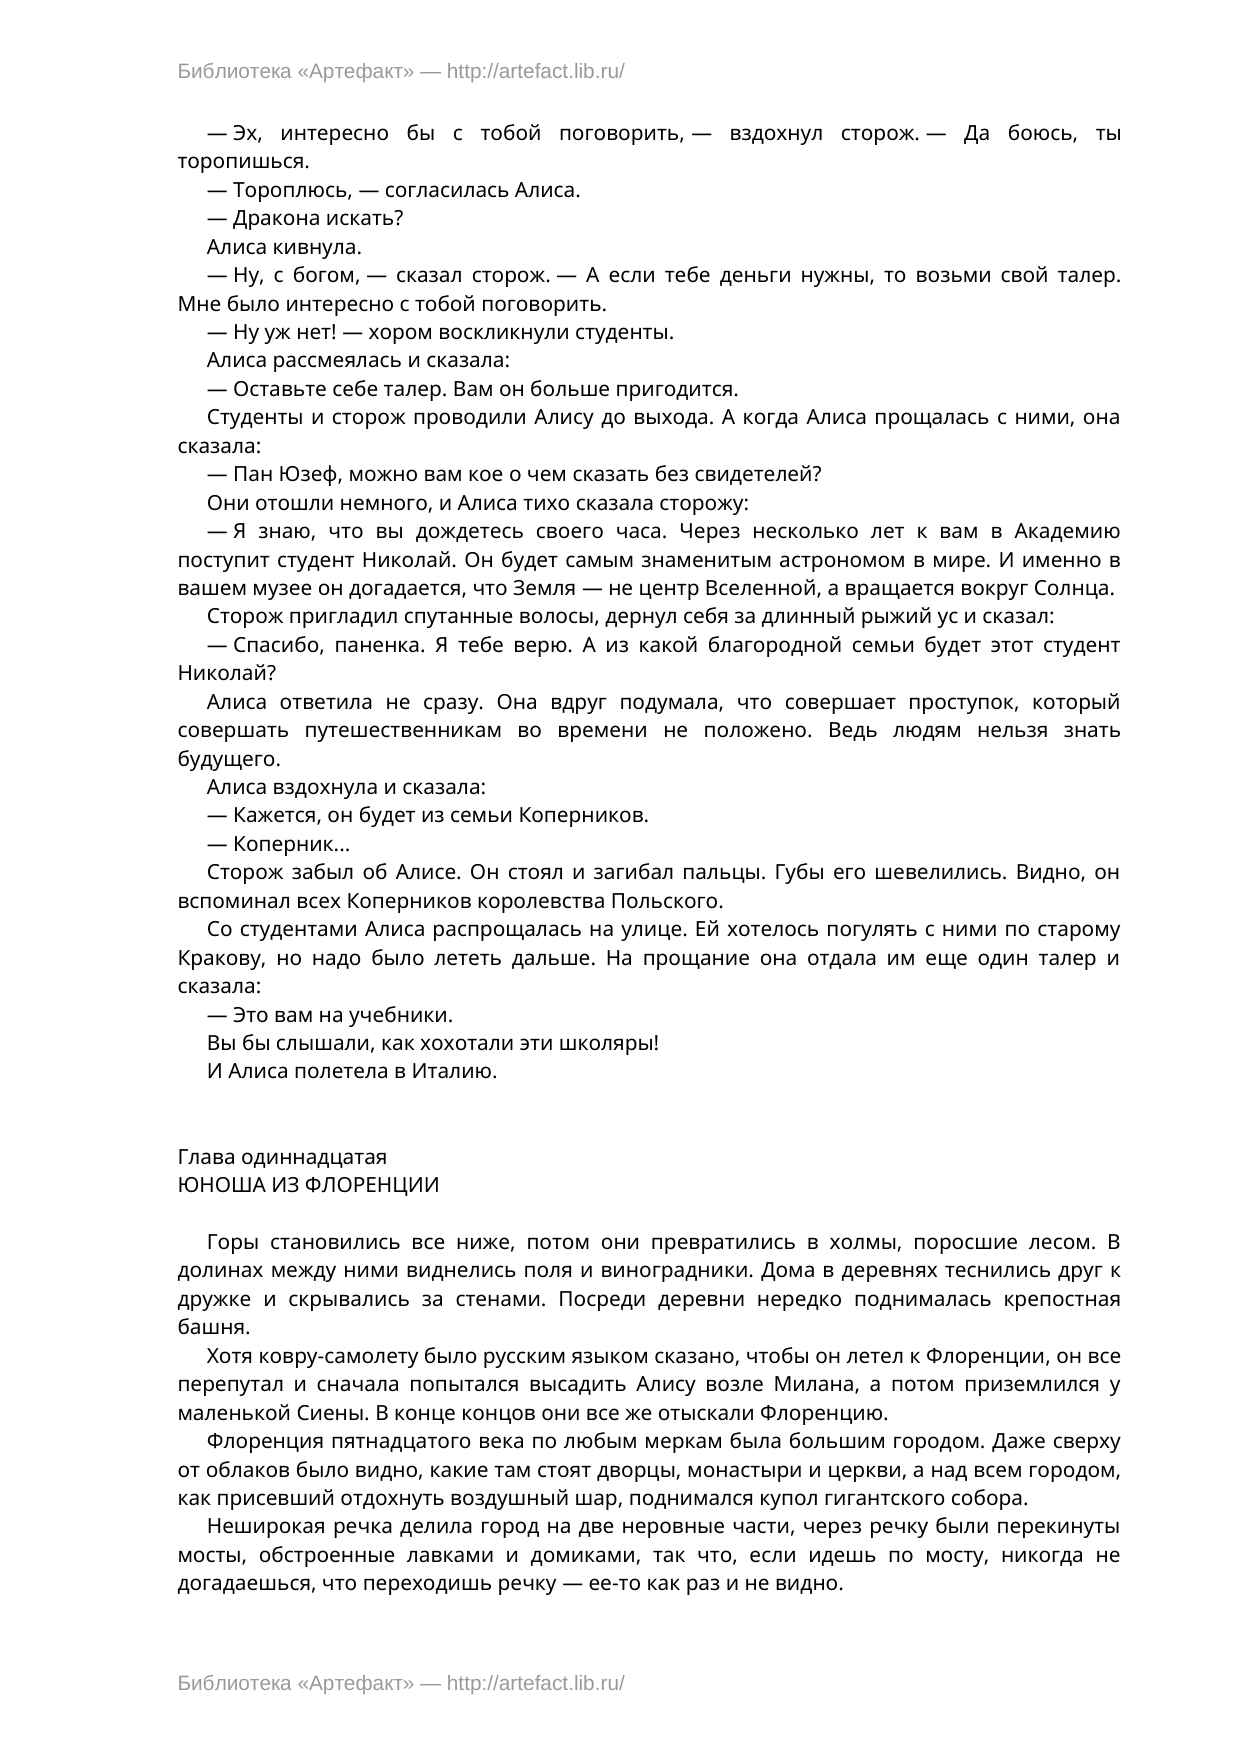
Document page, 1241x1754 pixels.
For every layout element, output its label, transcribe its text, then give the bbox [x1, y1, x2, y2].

text — Кажется, он будет из семьи Коперников. [177, 801, 1122, 829]
text — Спасибо, паненка. Я тебе верю. А из какой благородной семьи будет этот студент Николай? [177, 630, 1122, 687]
text Неширокая речка делила город на две неровные части, через речку были перекинуты мосты, обстроенные лавками и домиками, так что, если идешь по мосту, никогда не догадаешься, что переходишь речку — ее-то как раз и не видно. [177, 1512, 1122, 1597]
text — Коперник... [177, 829, 1122, 857]
text Алиса ответила не сразу. Она вдруг подумала, что совершает проступок, который совершать путешественникам во времени не положено. Ведь людям нельзя знать будущего. [177, 687, 1122, 772]
text Они отошли немного, и Алиса тихо сказала сторожу: [177, 488, 1122, 516]
text Со студентами Алиса распрощалась на улице. Ей хотелось погулять с ними по старому Кракову, но надо было лететь дальше. На прощание она отдала им еще один талер и сказала: [177, 914, 1122, 1000]
text Сторож забыл об Алисе. Он стоял и загибал пальцы. Губы его шевелились. Видно, он вспоминал всех Коперников королевства Польского. [177, 857, 1122, 914]
text И Алиса полетела в Италию. [177, 1057, 1122, 1085]
text Алиса рассмеялась и сказала: [177, 346, 1122, 374]
text Алиса кивнула. [177, 232, 1122, 260]
text — Ну, с богом, — сказал сторож. — А если тебе деньги нужны, то возьми свой талер. Мне было интересно с тобой поговорить. [177, 260, 1122, 317]
text Вы бы слышали, как хохотали эти школяры! [177, 1028, 1122, 1057]
subtitle ЮНОША ИЗ ФЛОРЕНЦИИ [177, 1170, 1122, 1199]
text — Я знаю, что вы дождетесь своего часа. Через несколько лет к вам в Академию поступит студент Николай. Он будет самым знаменитым астрономом в мире. И именно в вашем музее он догадается, что Земля — не центр Вселенной, а вращается вокруг Солнца. [177, 516, 1122, 602]
subtitle Глава одиннадцатая [177, 1142, 1122, 1170]
text — Это вам на учебники. [177, 1000, 1122, 1028]
text — Эх, интересно бы с тобой поговорить, — вздохнул сторож. — Да боюсь, ты торопишься. [177, 118, 1122, 175]
text Горы становились все ниже, потом они превратились в холмы, поросшие лесом. В долинах между ними виднелись поля и виноградники. Дома в деревнях теснились друг к дружке и скрывались за стенами. Посреди деревни нередко поднималась крепостная башня. [177, 1227, 1122, 1341]
text Алиса вздохнула и сказала: [177, 772, 1122, 801]
text — Ну уж нет! — хором воскликнули студенты. [177, 317, 1122, 346]
text Сторож пригладил спутанные волосы, дернул себя за длинный рыжий ус и сказал: [177, 602, 1122, 630]
text — Тороплюсь, — согласилась Алиса. [177, 175, 1122, 203]
text Хотя ковру-самолету было русским языком сказано, чтобы он летел к Флоренции, он все перепутал и сначала попытался высадить Алису возле Милана, а потом приземлился у маленькой Сиены. В конце концов они все же отыскали Флоренцию. [177, 1341, 1122, 1426]
text — Дракона искать? [177, 203, 1122, 232]
text — Пан Юзеф, можно вам кое о чем сказать без свидетелей? [177, 459, 1122, 488]
text Студенты и сторож проводили Алису до выхода. А когда Алиса прощалась с ними, она сказала: [177, 402, 1122, 459]
text Флоренция пятнадцатого века по любым меркам была большим городом. Даже сверху от облаков было видно, какие там стоят дворцы, монастыри и церкви, а над всем городом, как присевший отдохнуть воздушный шар, поднимался купол гигантского собора. [177, 1426, 1122, 1512]
text — Оставьте себе талер. Вам он больше пригодится. [177, 374, 1122, 402]
